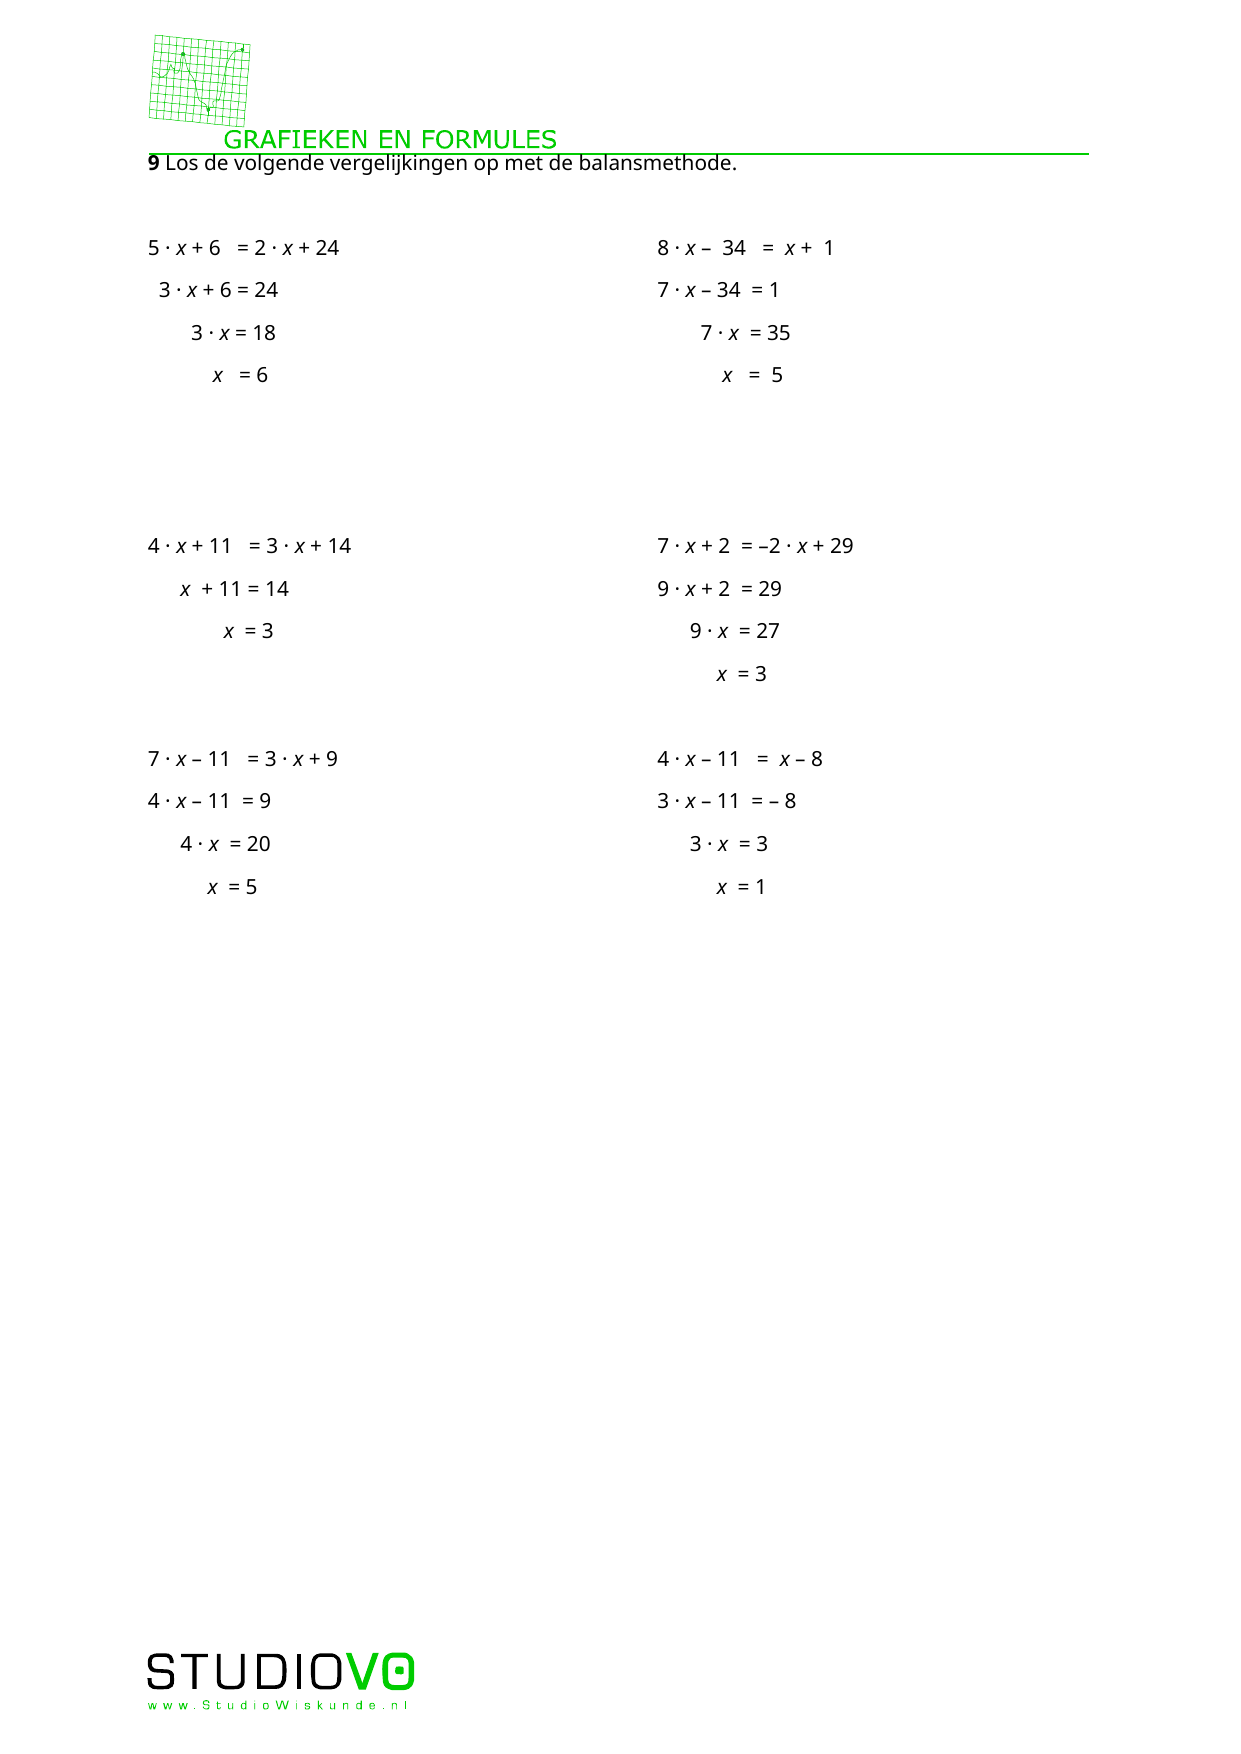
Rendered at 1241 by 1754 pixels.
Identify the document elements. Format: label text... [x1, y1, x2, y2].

text 8 · x – 34 = x + 1 [657, 233, 1093, 261]
text 4 · x – 11 = x – 8 [657, 744, 1093, 772]
text 7 · x – 34 = 1 [657, 275, 1093, 304]
text 7 · x – 11 = 3 · x + 9 [148, 744, 583, 772]
text 4 · x + 11 = 3 · x + 14 [148, 531, 583, 559]
text 4 · x = 20 [148, 829, 583, 858]
text x = 3 [148, 616, 583, 645]
text 9 · x = 27 [657, 616, 1093, 645]
text 7 · x + 2 = –2 · x + 29 [657, 531, 1093, 559]
text 4 · x – 11 = 9 [148, 787, 583, 815]
text x = 5 [148, 872, 583, 900]
text 9 Los de volgende vergelijkingen op met de balansmethode. [148, 148, 1093, 176]
text 7 · x = 35 [657, 318, 1093, 346]
text 5 · x + 6 = 2 · x + 24 [148, 233, 583, 261]
text 3 · x + 6 = 24 [148, 275, 583, 304]
text x = 6 [148, 361, 583, 389]
text x = 1 [657, 872, 1093, 900]
text 3 · x = 3 [657, 829, 1093, 858]
text x = 3 [657, 659, 1093, 687]
text 3 · x = 18 [148, 318, 583, 346]
text 9 · x + 2 = 29 [657, 574, 1093, 602]
text x = 5 [657, 361, 1093, 389]
text x + 11 = 14 [148, 574, 583, 602]
text 3 · x – 11 = – 8 [657, 787, 1093, 815]
